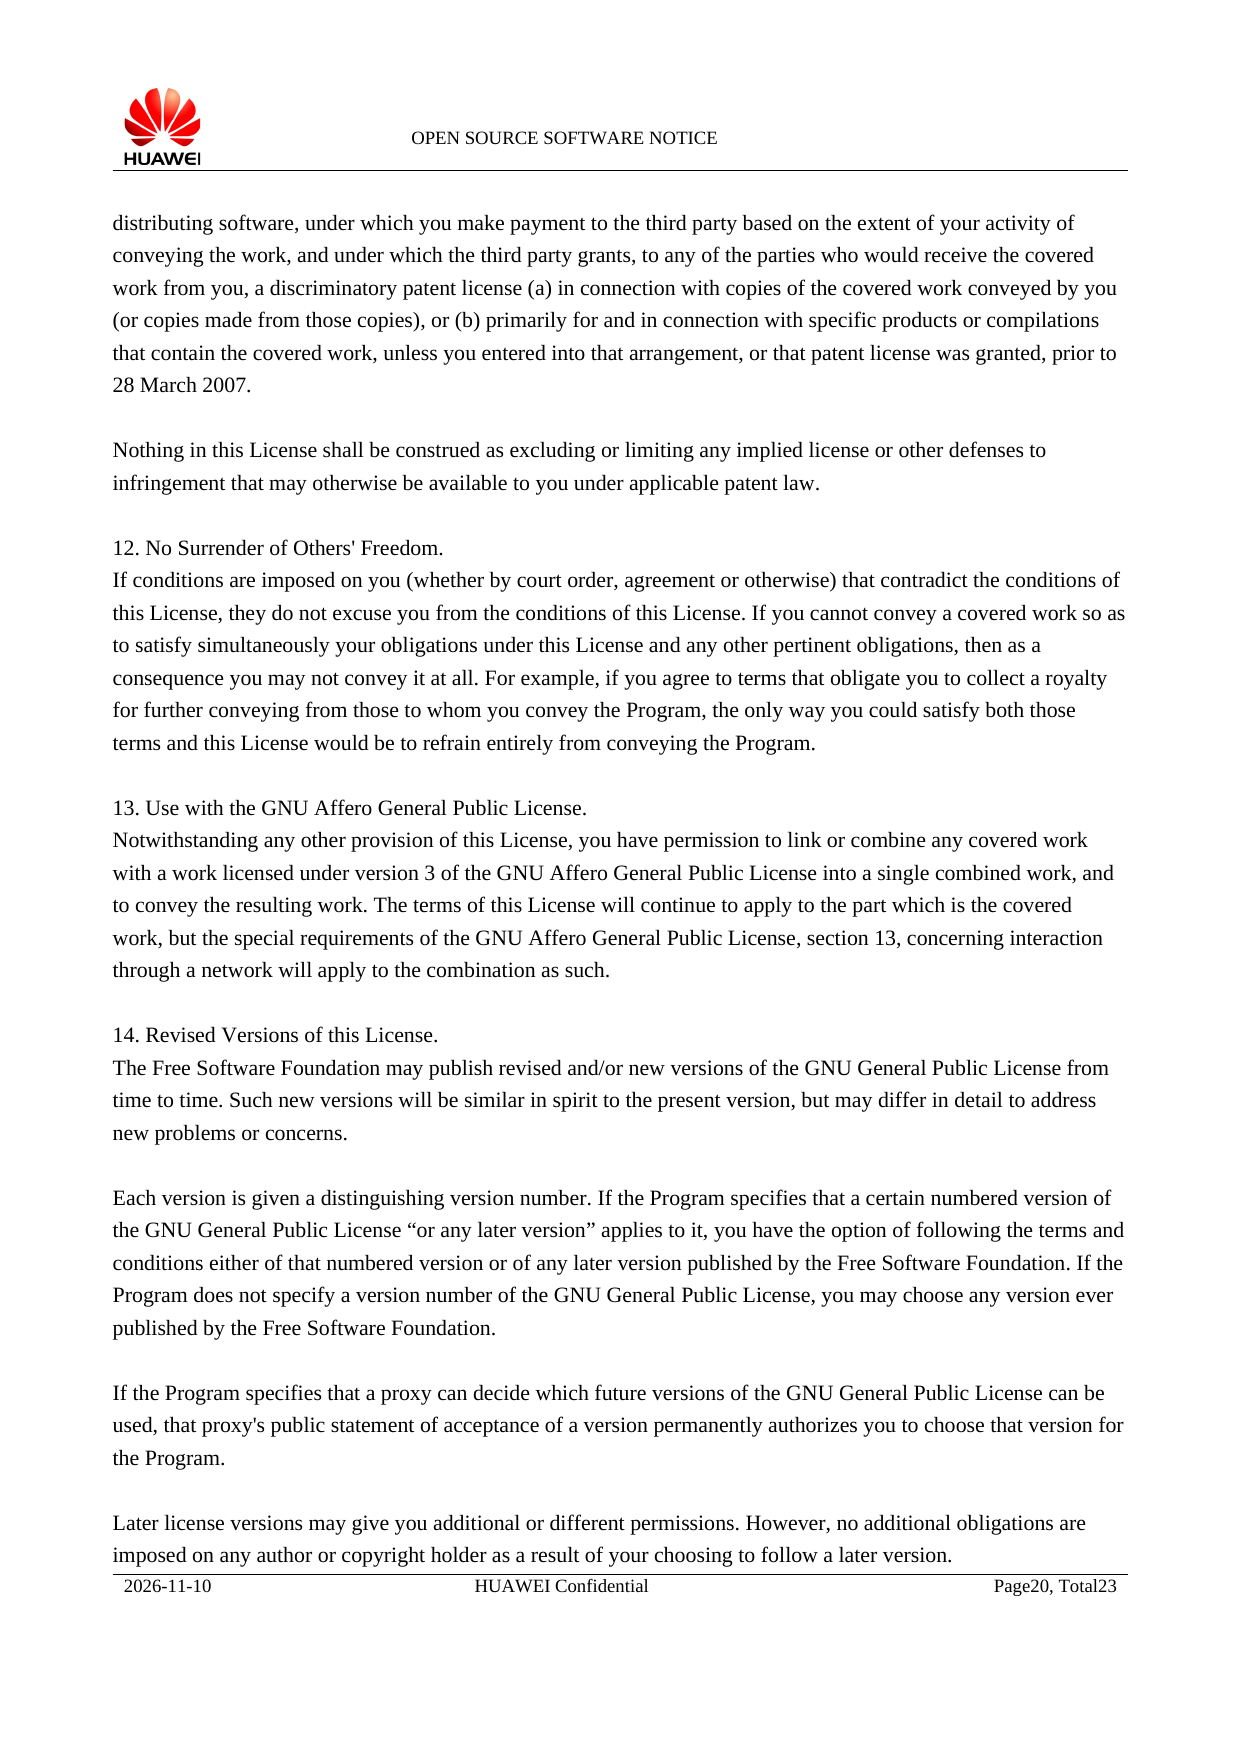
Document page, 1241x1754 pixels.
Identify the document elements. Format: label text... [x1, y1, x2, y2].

picture [124, 88, 201, 165]
